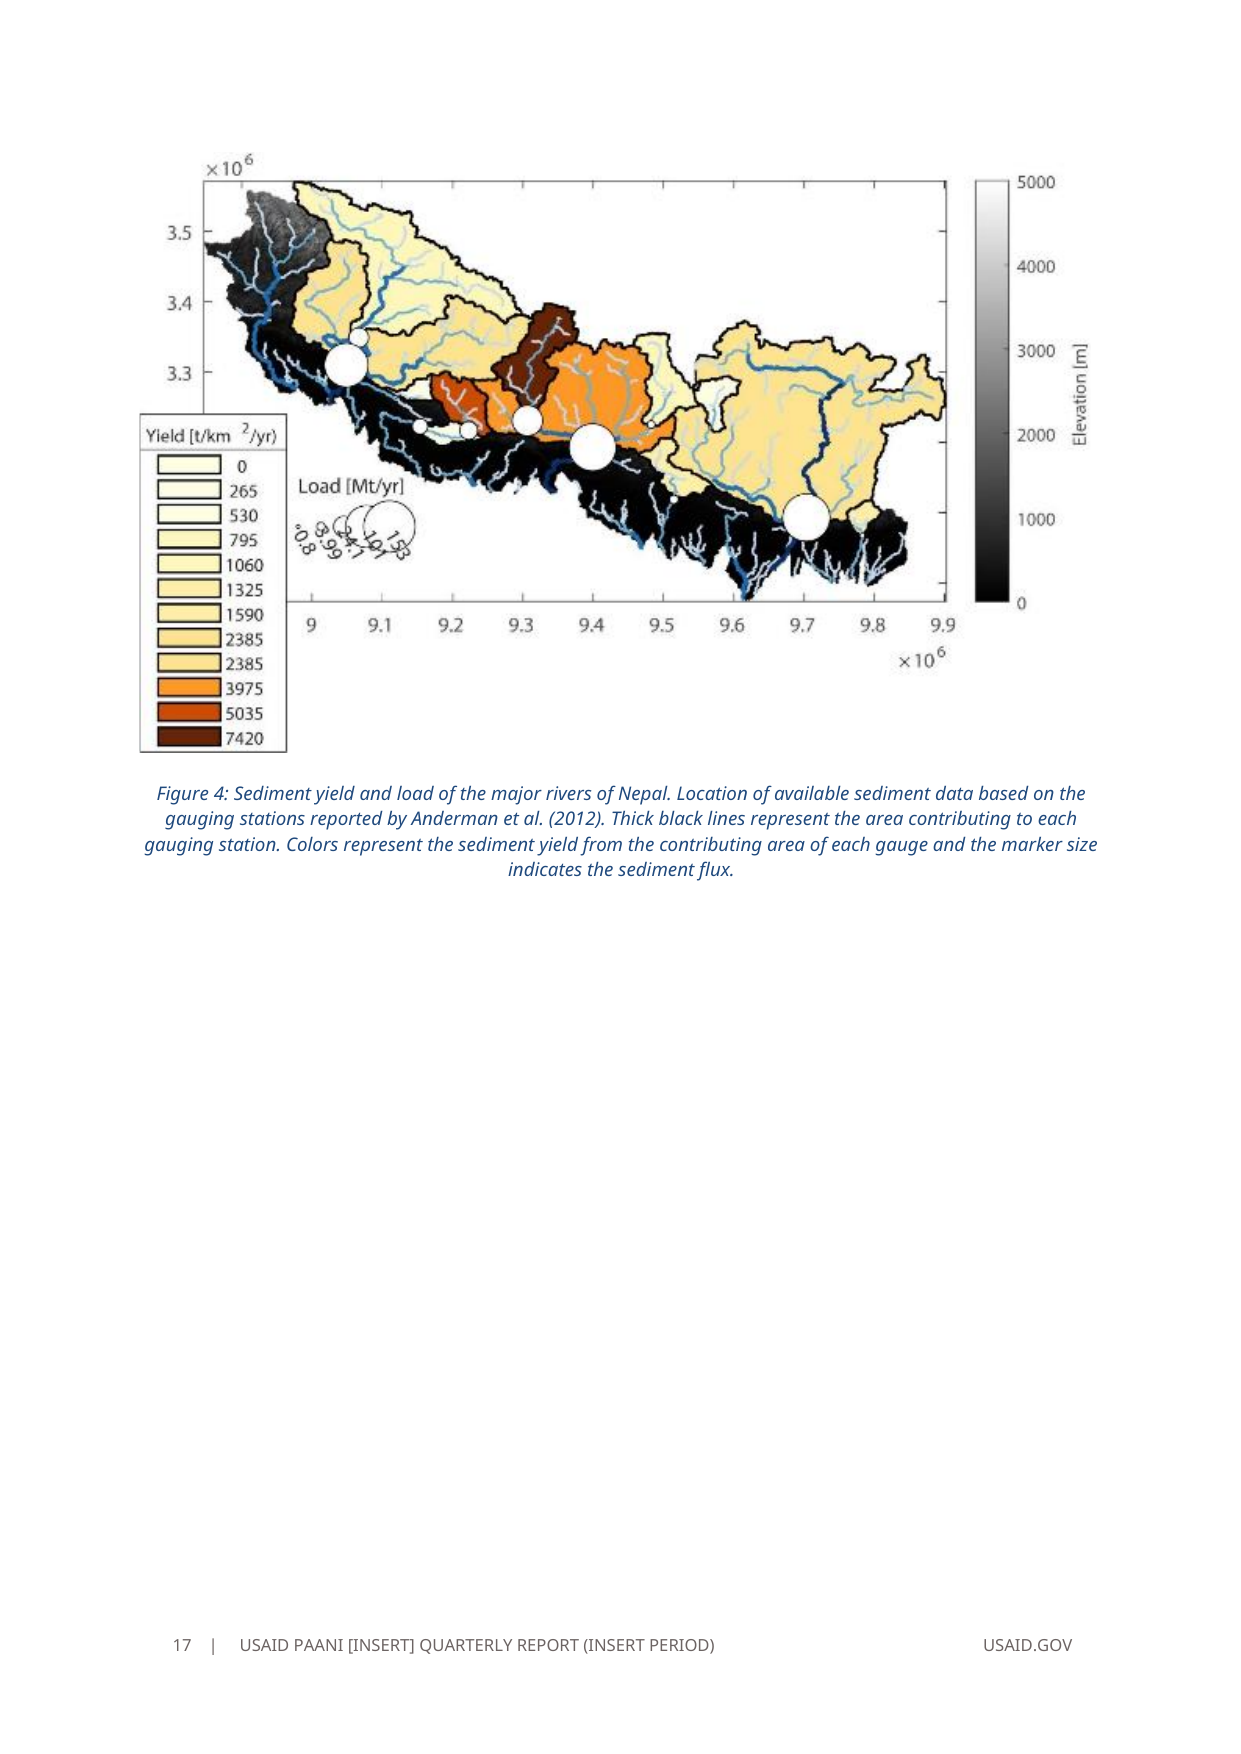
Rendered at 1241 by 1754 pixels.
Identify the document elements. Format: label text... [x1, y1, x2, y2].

picture [139, 152, 1091, 753]
